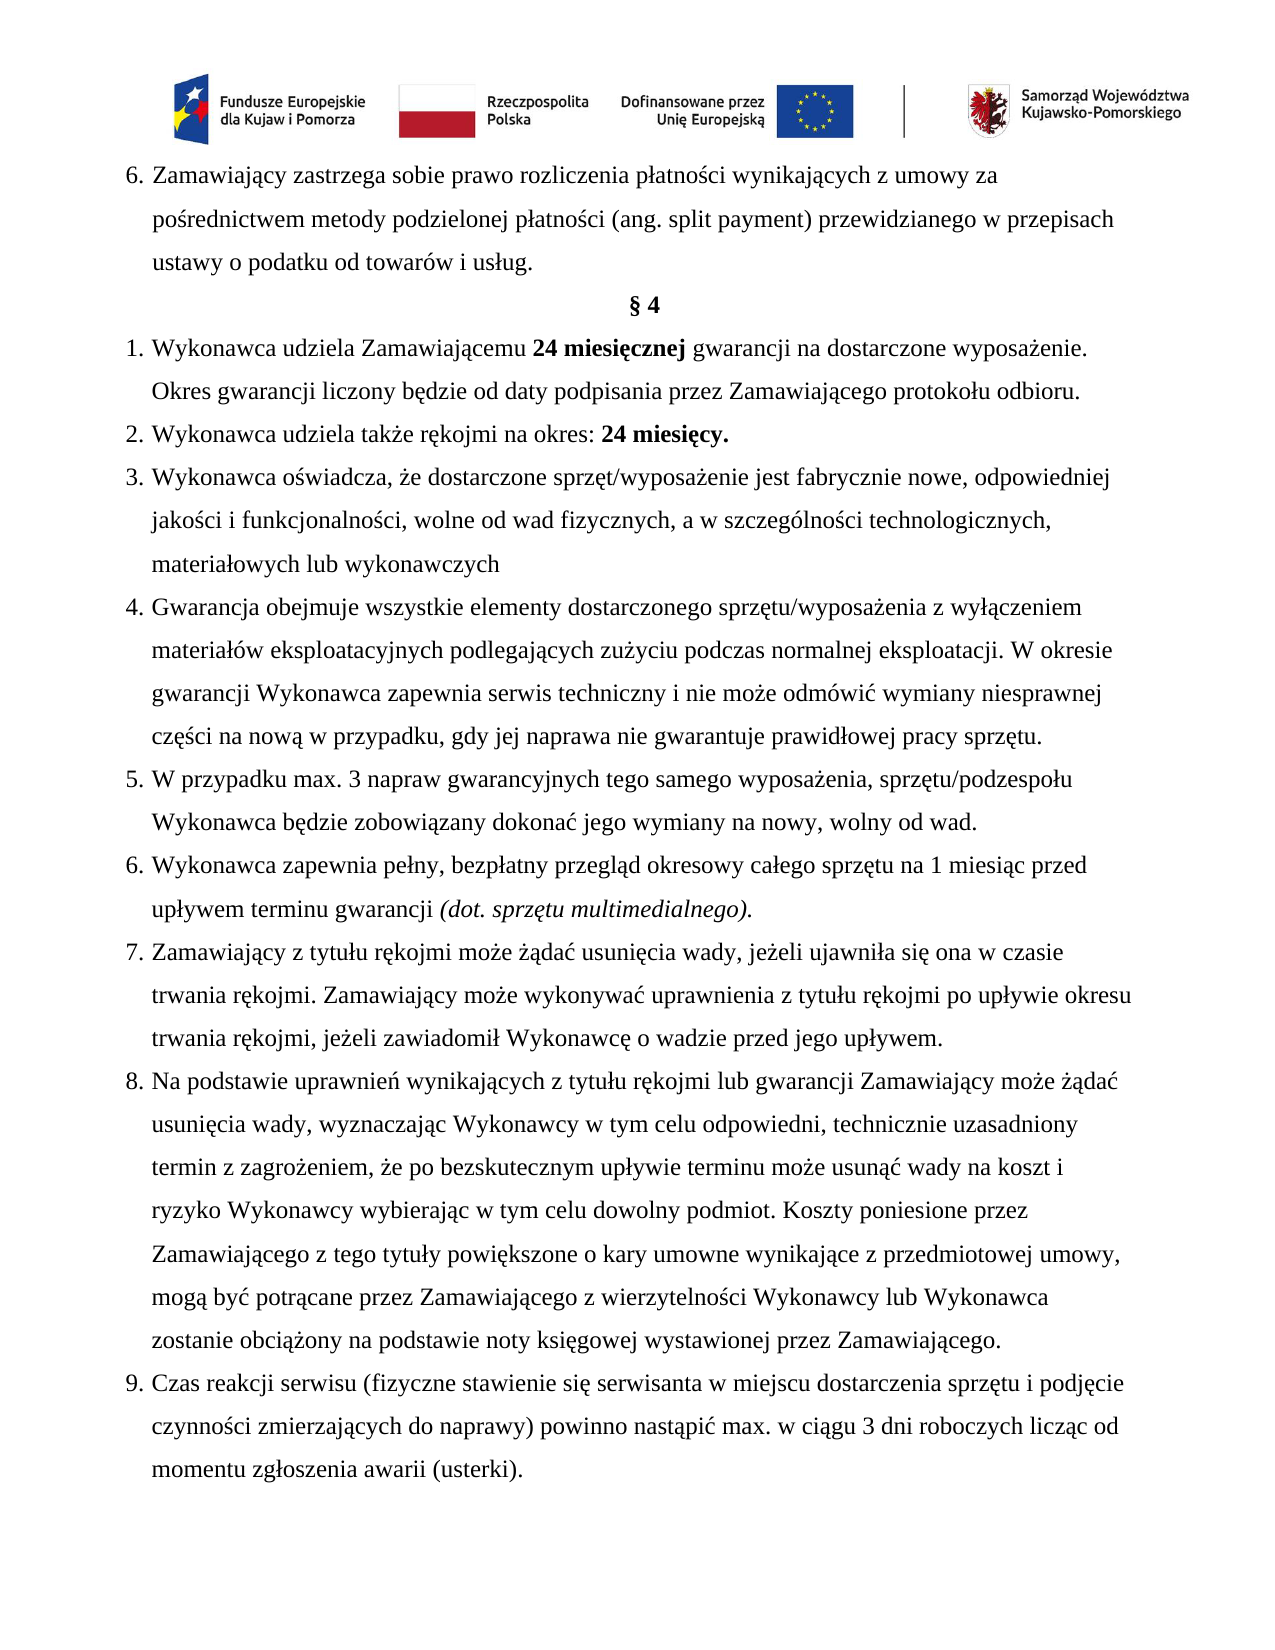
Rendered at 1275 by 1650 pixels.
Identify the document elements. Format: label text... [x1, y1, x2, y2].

list Wykonawca udziela także rękojmi na okres: 24 miesięcy. [125, 419, 1137, 448]
list Wykonawca oświadcza, że dostarczone sprzęt/wyposażenie jest fabrycznie nowe, odpowiedniej jakości i funkcjonalności, wolne od wad fizycznych, a w szczególności technologicznych, materiałowych lub wykonawczych [125, 462, 1137, 577]
list W przypadku max. 3 napraw gwarancyjnych tego samego wyposażenia, sprzętu/podzespołu Wykonawca będzie zobowiązany dokonać jego wymiany na nowy, wolny od wad. [125, 764, 1137, 836]
list Zamawiający zastrzega sobie prawo rozliczenia płatności wynikających z umowy za pośrednictwem metody podzielonej płatności (ang. split payment) przewidzianego w przepisach ustawy o podatku od towarów i usług. [125, 161, 1137, 276]
text § 4 [151, 290, 1137, 319]
list Na podstawie uprawnień wynikających z tytułu rękojmi lub gwarancji Zamawiający może żądać usunięcia wady, wyznaczając Wykonawcy w tym celu odpowiedni, technicznie uzasadniony termin z zagrożeniem, że po bezskutecznym upływie terminu może usunąć wady na koszt i ryzyko Wykonawcy wybierając w tym celu dowolny podmiot. Koszty poniesione przez Zamawiającego z tego tytuły powiększone o kary umowne wynikające z przedmiotowej umowy, mogą być potrącane przez Zamawiającego z wierzytelności Wykonawcy lub Wykonawca zostanie obciążony na podstawie noty księgowej wystawionej przez Zamawiającego. [125, 1066, 1137, 1354]
list Czas reakcji serwisu (fizyczne stawienie się serwisanta w miejscu dostarczenia sprzętu i podjęcie czynności zmierzających do naprawy) powinno nastąpić max. w ciągu 3 dni roboczych licząc od momentu zgłoszenia awarii (usterki). [125, 1368, 1137, 1483]
list Zamawiający z tytułu rękojmi może żądać usunięcia wady, jeżeli ujawniła się ona w czasie trwania rękojmi. Zamawiający może wykonywać uprawnienia z tytułu rękojmi po upływie okresu trwania rękojmi, jeżeli zawiadomił Wykonawcę o wadzie przed jego upływem. [125, 937, 1137, 1052]
list Gwarancja obejmuje wszystkie elementy dostarczonego sprzętu/wyposażenia z wyłączeniem materiałów eksploatacyjnych podlegających zużyciu podczas normalnej eksploatacji. W okresie gwarancji Wykonawca zapewnia serwis techniczny i nie może odmówić wymiany niesprawnej części na nową w przypadku, gdy jej naprawa nie gwarantuje prawidłowej pracy sprzętu. [125, 592, 1137, 750]
list Wykonawca udziela Zamawiającemu 24 miesięcznej gwarancji na dostarczone wyposażenie. Okres gwarancji liczony będzie od daty podpisania przez Zamawiającego protokołu odbioru. [125, 333, 1137, 405]
list Wykonawca zapewnia pełny, bezpłatny przegląd okresowy całego sprzętu na 1 miesiąc przed upływem terminu gwarancji (dot. sprzętu multimedialnego). [125, 851, 1137, 922]
